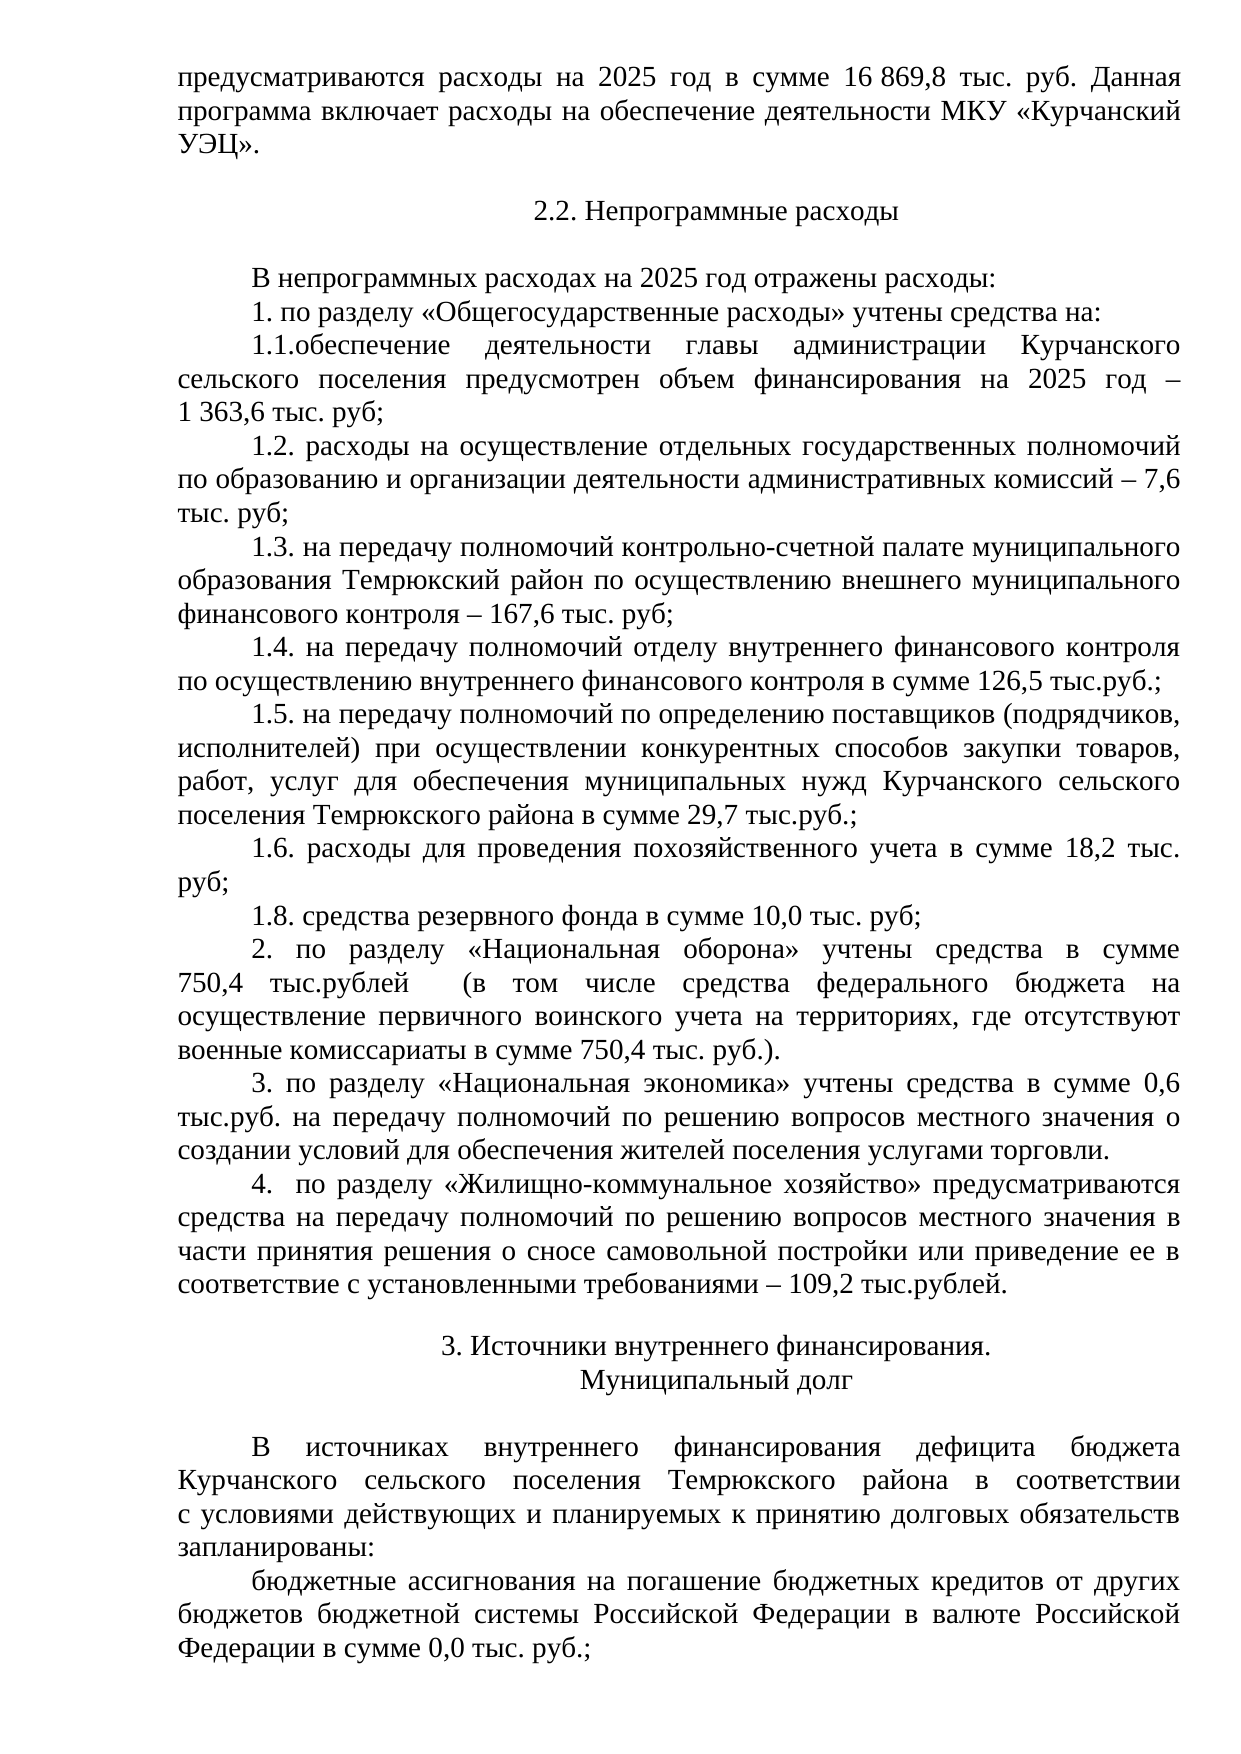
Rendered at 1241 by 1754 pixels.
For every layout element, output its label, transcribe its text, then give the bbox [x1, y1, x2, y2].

text 1.8. средства резервного фонда в сумме 10,0 тыс. руб; [177, 898, 1181, 931]
text 2.2. Непрограммные расходы [177, 193, 1181, 227]
text бюджетные ассигнования на погашение бюджетных кредитов от других бюджетов бюджетной системы Российской Федерации в валюте Российской Федерации в сумме 0,0 тыс. руб.; [177, 1563, 1181, 1664]
text 3. Источники внутреннего финансирования. [177, 1328, 1181, 1362]
text В непрограммных расходах на 2025 год отражены расходы: [177, 260, 1181, 294]
text 1.2. расходы на осуществление отдельных государственных полномочий по образованию и организации деятельности административных комиссий – 7,6 тыс. руб; [177, 428, 1181, 529]
text 2. по разделу «Национальная оборона» учтены средства в сумме 750,4 тыс.рублей (в том числе средства федерального бюджета на осуществление первичного воинского учета на территориях, где отсутствуют военные комиссариаты в сумме 750,4 тыс. руб.). [177, 931, 1181, 1065]
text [177, 59, 1181, 160]
text В источниках внутреннего финансирования дефицита бюджета Курчанского сельского поселения Темрюкского района в соответствии с условиями действующих и планируемых к принятию долговых обязательств запланированы: [177, 1429, 1181, 1563]
text 3. по разделу «Национальная экономика» учтены средства в сумме 0,6 тыс.руб. на передачу полномочий по решению вопросов местного значения о создании условий для обеспечения жителей поселения услугами торговли. [177, 1065, 1181, 1166]
text 1.3. на передачу полномочий контрольно-счетной палате муниципального образования Темрюкский район по осуществлению внешнего муниципального финансового контроля – 167,6 тыс. руб; [177, 529, 1181, 629]
text Муниципальный долг [177, 1362, 1181, 1395]
text 1.6. расходы для проведения похозяйственного учета в сумме 18,2 тыс. руб; [177, 831, 1181, 898]
text 1.1.обеспечение деятельности главы администрации Курчанского сельского поселения предусмотрен объем финансирования на 2025 год – 1 363,6 тыс. руб; [177, 327, 1181, 428]
text 1.5. на передачу полномочий по определению поставщиков (подрядчиков, исполнителей) при осуществлении конкурентных способов закупки товаров, работ, услуг для обеспечения муниципальных нужд Курчанского сельского поселения Темрюкского района в сумме 29,7 тыс.руб.; [177, 696, 1181, 831]
text 1. по разделу «Общегосударственные расходы» учтены средства на: [177, 294, 1181, 327]
text 1.4. на передачу полномочий отделу внутреннего финансового контроля по осуществлению внутреннего финансового контроля в сумме 126,5 тыс.руб.; [177, 629, 1181, 696]
text 4. по разделу «Жилищно-коммунальное хозяйство» предусматриваются средства на передачу полномочий по решению вопросов местного значения в части принятия решения о сносе самовольной постройки или приведение ее в соответствие с установленными требованиями – 109,2 тыс.рублей. [177, 1166, 1181, 1300]
